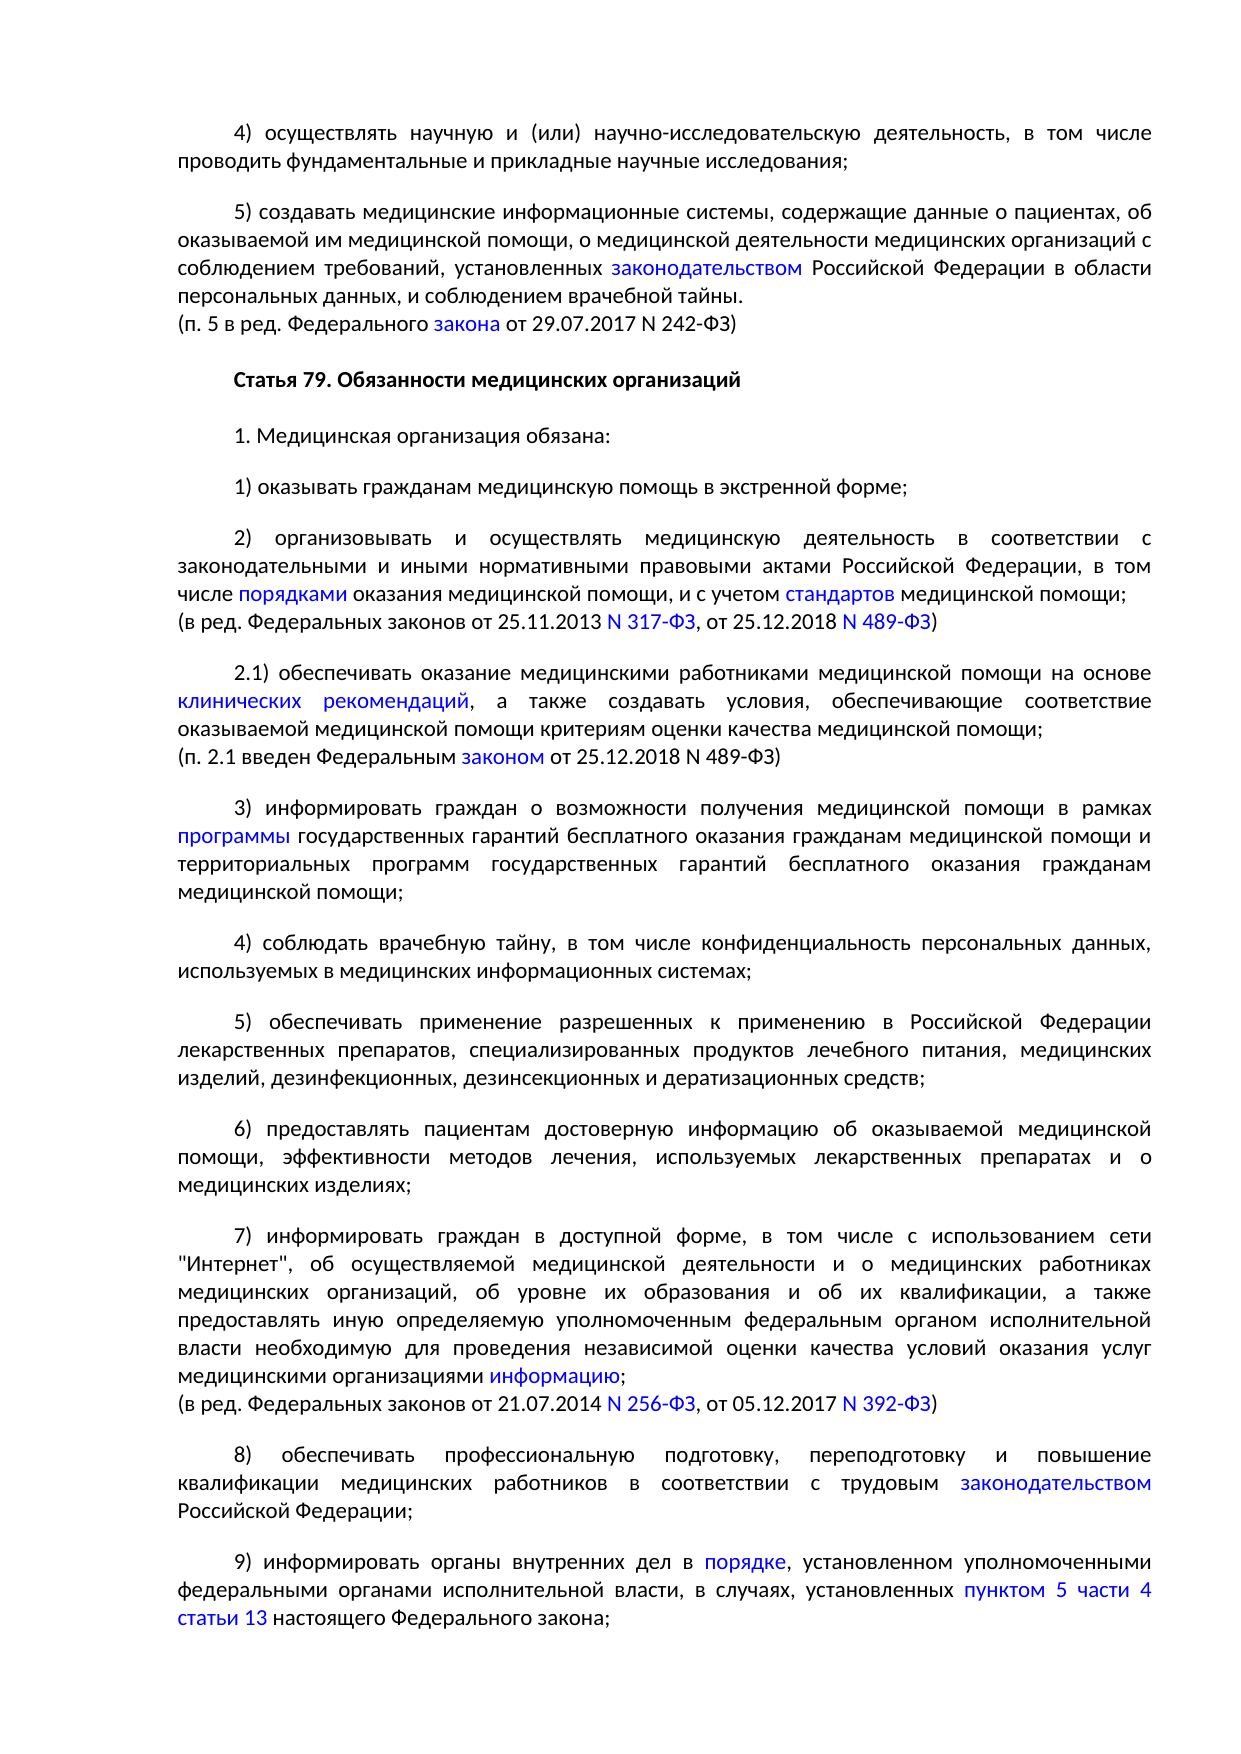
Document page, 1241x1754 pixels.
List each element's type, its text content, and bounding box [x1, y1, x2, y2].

text 2.1) обеспечивать оказание медицинскими работниками медицинской помощи на основе клинических рекомендаций, а также создавать условия, обеспечивающие соответствие оказываемой медицинской помощи критериям оценки качества медицинской помощи; [177, 658, 1152, 742]
text 4) соблюдать врачебную тайну, в том числе конфиденциальность персональных данных, используемых в медицинских информационных системах; [177, 928, 1152, 984]
text 2) организовывать и осуществлять медицинскую деятельность в соответствии с законодательными и иными нормативными правовыми актами Российской Федерации, в том числе порядками оказания медицинской помощи, и с учетом стандартов медицинской помощи; [177, 523, 1152, 607]
text 3) информировать граждан о возможности получения медицинской помощи в рамках программы государственных гарантий бесплатного оказания гражданам медицинской помощи и территориальных программ государственных гарантий бесплатного оказания гражданам медицинской помощи; [177, 793, 1152, 905]
title Статья 79. Обязанности медицинских организаций [177, 365, 1152, 393]
text 7) информировать граждан в доступной форме, в том числе с использованием сети "Интернет", об осуществляемой медицинской деятельности и о медицинских работниках медицинских организаций, об уровне их образования и об их квалификации, а также предоставлять иную определяемую уполномоченным федеральным органом исполнительной власти необходимую для проведения независимой оценки качества условий оказания услуг медицинскими организациями информацию; [177, 1221, 1152, 1389]
text (п. 2.1 введен Федеральным законом от 25.12.2018 N 489-ФЗ) [177, 742, 1152, 770]
text (п. 5 в ред. Федерального закона от 29.07.2017 N 242-ФЗ) [177, 309, 1152, 337]
text (в ред. Федеральных законов от 21.07.2014 N 256-ФЗ, от 05.12.2017 N 392-ФЗ) [177, 1389, 1152, 1417]
text 8) обеспечивать профессиональную подготовку, переподготовку и повышение квалификации медицинских работников в соответствии с трудовым законодательством Российской Федерации; [177, 1440, 1152, 1524]
text 5) создавать медицинские информационные системы, содержащие данные о пациентах, об оказываемой им медицинской помощи, о медицинской деятельности медицинских организаций с соблюдением требований, установленных законодательством Российской Федерации в области персональных данных, и соблюдением врачебной тайны. [177, 197, 1152, 309]
text 1. Медицинская организация обязана: [177, 421, 1152, 449]
text 6) предоставлять пациентам достоверную информацию об оказываемой медицинской помощи, эффективности методов лечения, используемых лекарственных препаратах и о медицинских изделиях; [177, 1114, 1152, 1198]
text 9) информировать органы внутренних дел в порядке, установленном уполномоченными федеральными органами исполнительной власти, в случаях, установленных пунктом 5 части 4 статьи 13 настоящего Федерального закона; [177, 1547, 1152, 1631]
text (в ред. Федеральных законов от 25.11.2013 N 317-ФЗ, от 25.12.2018 N 489-ФЗ) [177, 607, 1152, 635]
text 4) осуществлять научную и (или) научно-исследовательскую деятельность, в том числе проводить фундаментальные и прикладные научные исследования; [177, 118, 1152, 174]
text 5) обеспечивать применение разрешенных к применению в Российской Федерации лекарственных препаратов, специализированных продуктов лечебного питания, медицинских изделий, дезинфекционных, дезинсекционных и дератизационных средств; [177, 1007, 1152, 1091]
text 1) оказывать гражданам медицинскую помощь в экстренной форме; [177, 472, 1152, 500]
